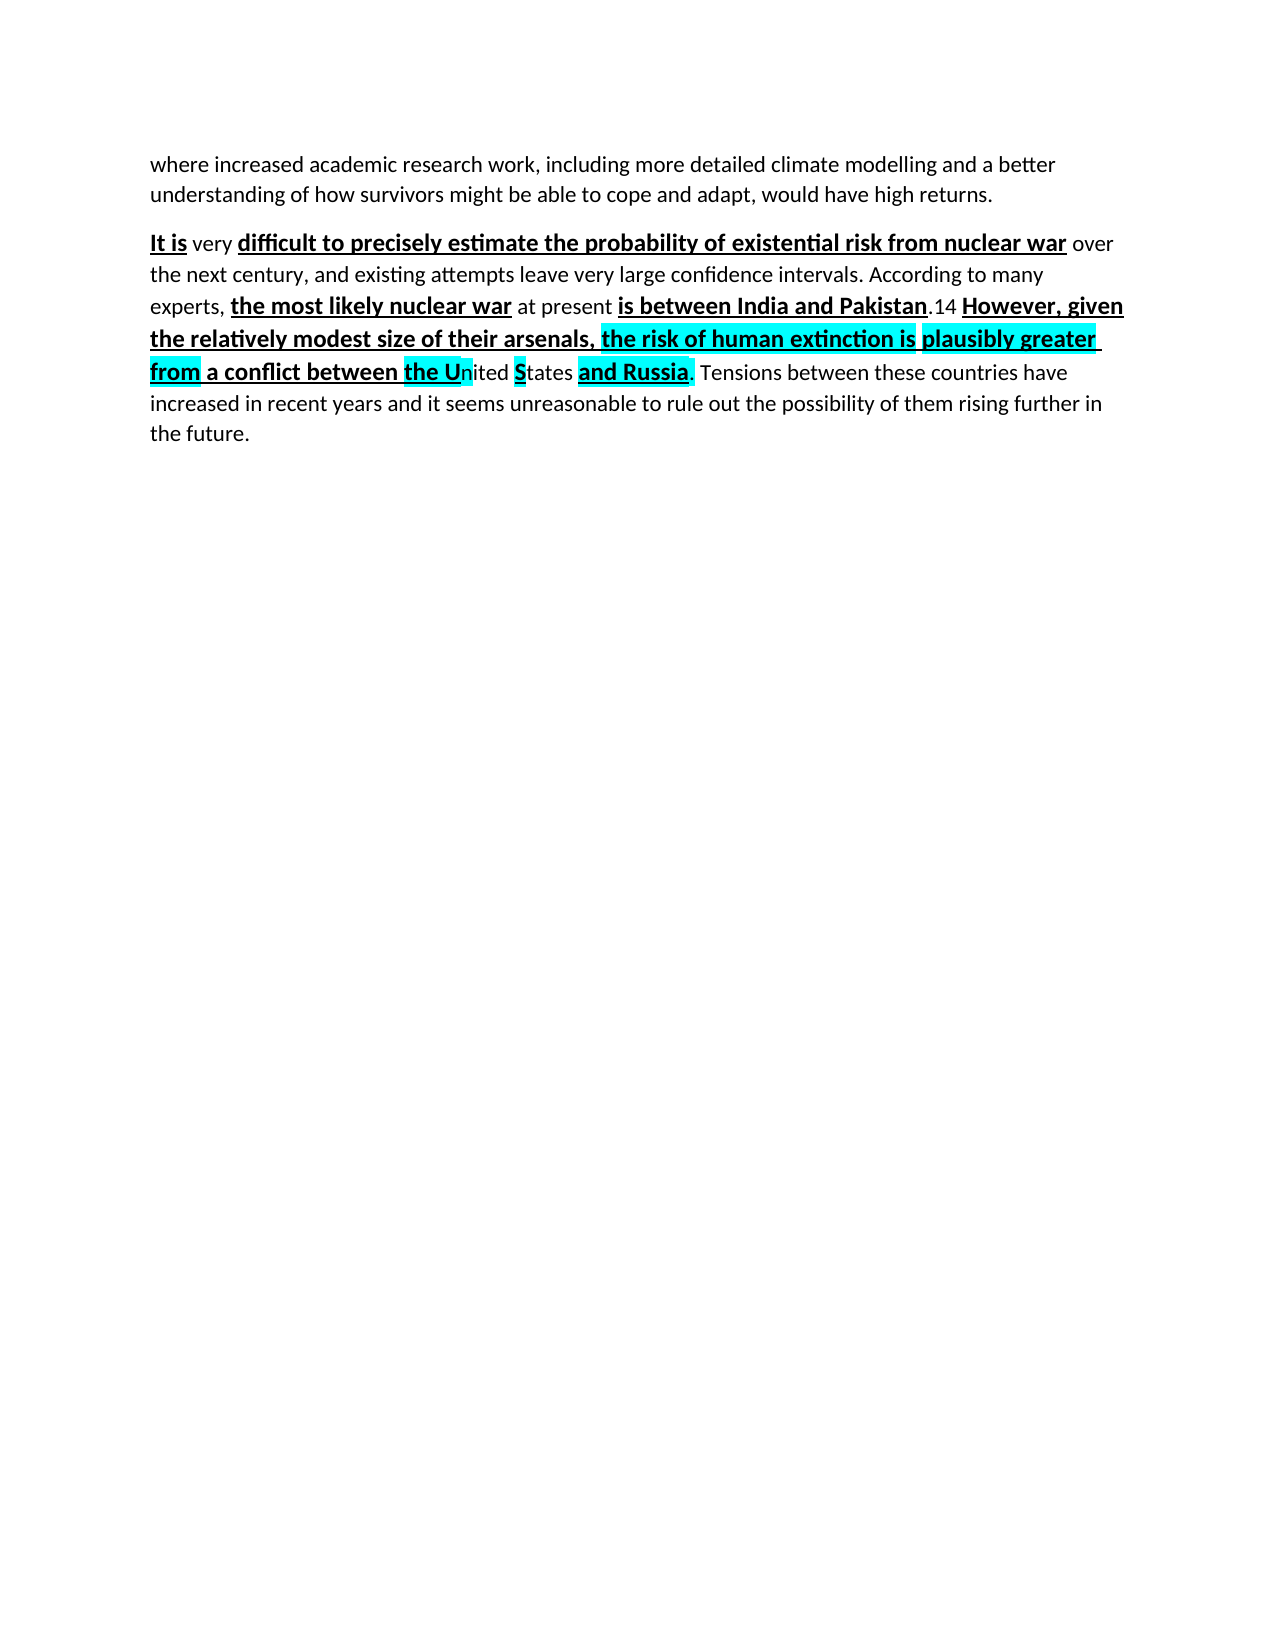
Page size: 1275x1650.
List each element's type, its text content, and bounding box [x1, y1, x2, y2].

text It is very difficult to precisely estimate the probability of existential risk from nuclear war over the next century, and existing attempts leave very large confidence intervals. According to many experts, the most likely nuclear war at present is between India and Pakistan.14 However, given the relatively modest size of their arsenals, the risk of human extinction is plausibly greater from a conflict between the United States and Russia. Tensions between these countries have increased in recent years and it seems unreasonable to rule out the possibility of them rising further in the future. [150, 227, 1125, 447]
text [150, 150, 1125, 208]
